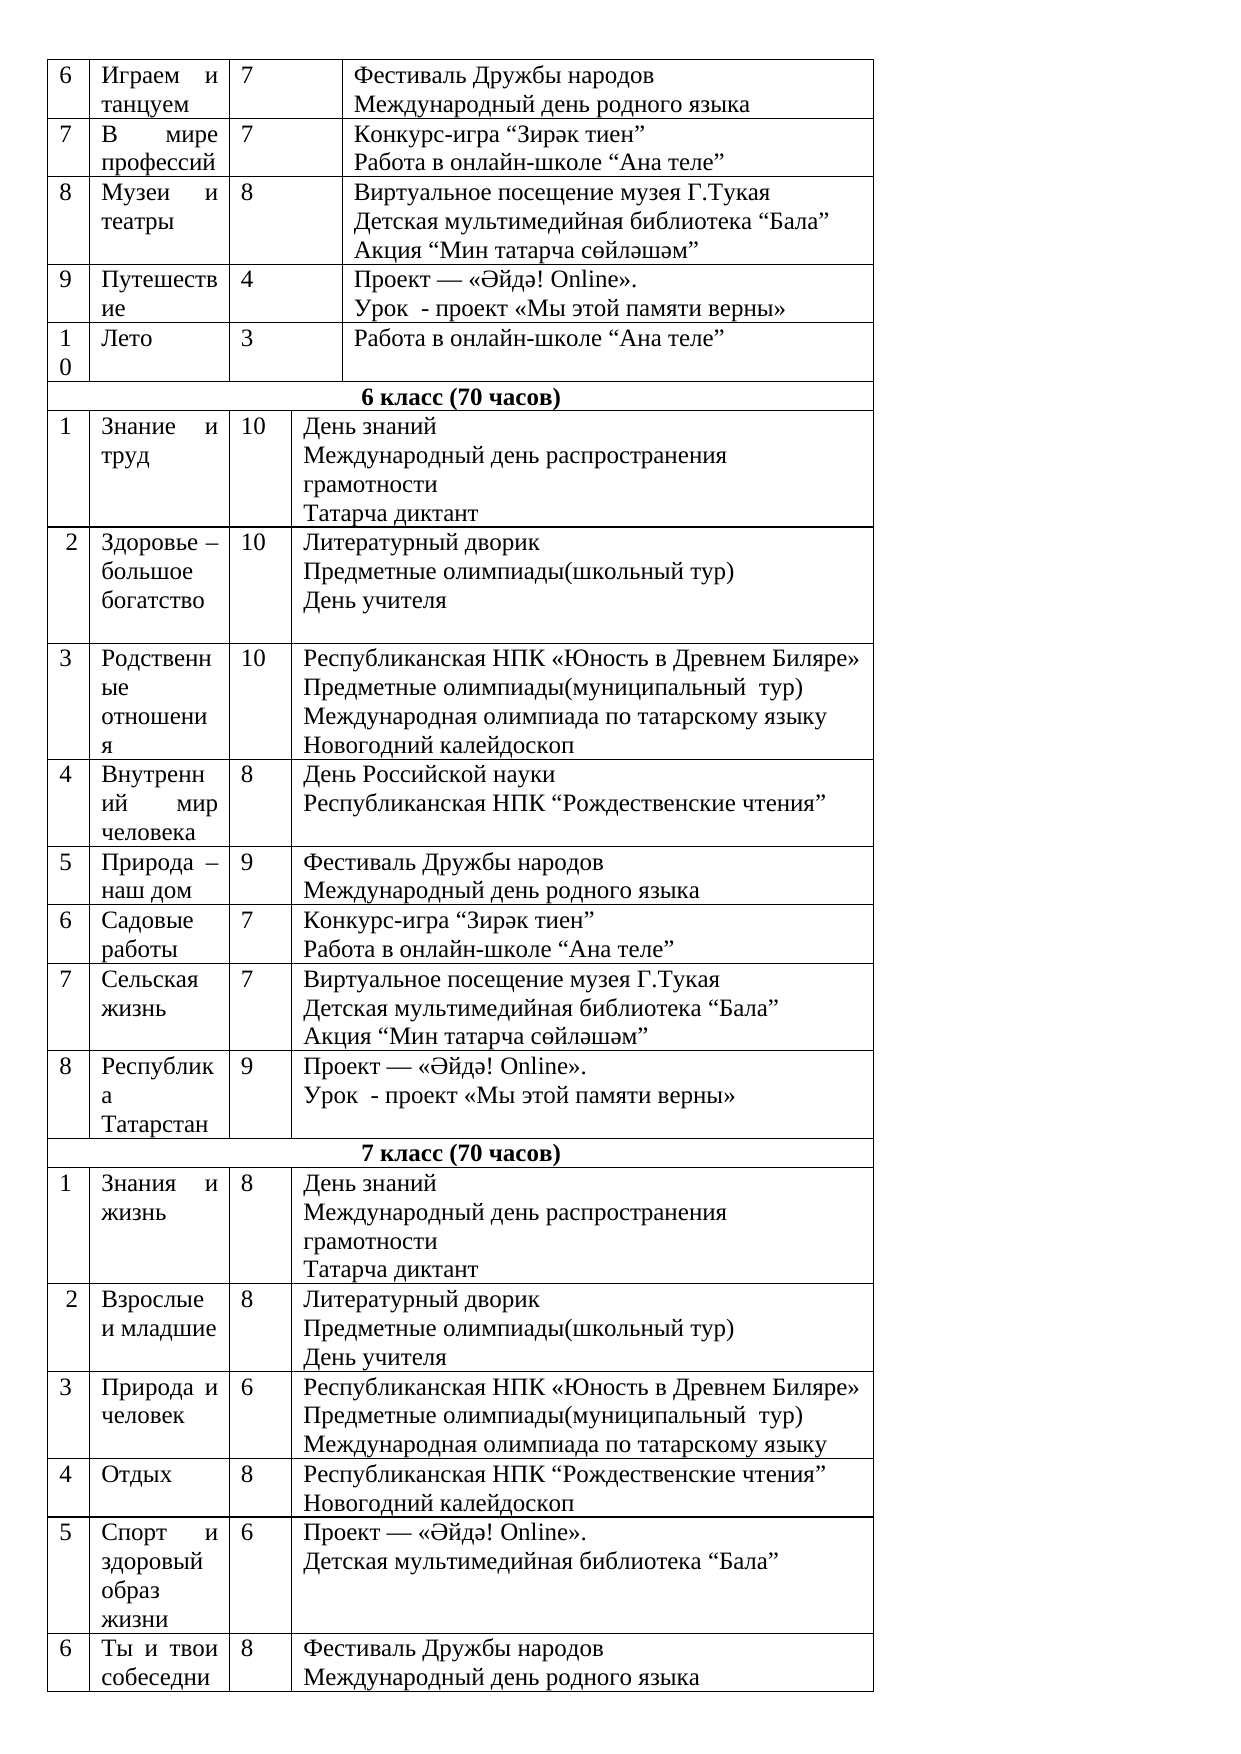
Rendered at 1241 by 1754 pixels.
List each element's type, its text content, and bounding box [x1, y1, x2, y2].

table_cell 2 [48, 1284, 89, 1371]
table_cell Родственные отношения [90, 644, 229, 758]
table_cell Литературный дворик Предметные олимпиады(школьный тур) День учителя [292, 1284, 873, 1371]
table_cell 8 [230, 1168, 291, 1283]
table_cell 6 [230, 1518, 291, 1632]
table_cell Взрослые и младшие [90, 1284, 229, 1371]
table_cell Проект — «Әйдә! Online». Детская мультимедийная библиотека “Бала” [292, 1518, 873, 1632]
table_cell 8 [48, 1051, 89, 1137]
table_cell 4 [48, 1459, 89, 1516]
table_cell Музеи и театры [90, 177, 229, 263]
table_cell День Российской науки Республиканская НПК “Рождественские чтения” [292, 760, 873, 846]
table_cell Садовые работы [90, 905, 229, 963]
table_cell Здоровье – большое богатство [90, 528, 229, 642]
table_cell Сельская жизнь [90, 964, 229, 1050]
table_cell Работа в онлайн-школе “Ана теле” [343, 323, 873, 381]
table_cell 7 [230, 119, 342, 176]
table_cell 6 [48, 60, 89, 118]
table_cell Играем и танцуем [90, 60, 229, 118]
table_cell 1 [48, 1168, 89, 1283]
table_cell Литературный дворик Предметные олимпиады(школьный тур) День учителя [292, 528, 873, 642]
table_cell 8 [230, 177, 342, 263]
table_cell Природа и человек [90, 1372, 229, 1458]
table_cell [292, 1634, 873, 1691]
table_cell 10 [48, 323, 89, 381]
table_cell 9 [230, 1051, 291, 1137]
table_cell 8 [230, 1634, 291, 1691]
table_cell Республика Татарстан [90, 1051, 229, 1137]
table_cell 5 [48, 1518, 89, 1632]
table_cell 8 [230, 760, 291, 846]
table_cell Отдых [90, 1459, 229, 1516]
table_cell 2 [48, 528, 89, 642]
table_cell 7 [48, 119, 89, 176]
table_cell Природа – наш дом [90, 847, 229, 904]
table_cell 1 [48, 411, 89, 526]
table_cell 7 [230, 905, 291, 963]
table_cell 7 класс (70 часов) [48, 1139, 873, 1167]
table_cell 5 [48, 847, 89, 904]
table_cell Виртуальное посещение музея Г.Тукая Детская мультимедийная библиотека “Бала” Акция “Мин татарча сөйләшәм” [343, 177, 873, 263]
table_cell 7 [230, 60, 342, 118]
table_cell Знание и труд [90, 411, 229, 526]
table_cell День знаний Международный день распространения грамотности Татарча диктант [292, 411, 873, 526]
table_cell 8 [230, 1284, 291, 1371]
table_cell 9 [48, 265, 89, 322]
table_cell В мире профессий [90, 119, 229, 176]
table_cell Знания и жизнь [90, 1168, 229, 1283]
table_cell 3 [48, 644, 89, 758]
table_cell Лето [90, 323, 229, 381]
table_cell 4 [48, 760, 89, 846]
table_cell 3 [48, 1372, 89, 1458]
table_cell Конкурс-игра “Зирәк тиен” Работа в онлайн-школе “Ана теле” [343, 119, 873, 176]
table_cell Фестиваль Дружбы народов Международный день родного языка [343, 60, 873, 118]
table_cell Республиканская НПК “Рождественские чтения” Новогодний калейдоскоп [292, 1459, 873, 1516]
table_cell 6 класс (70 часов) [48, 382, 873, 410]
table_cell 10 [230, 528, 291, 642]
table_cell 6 [48, 905, 89, 963]
table_cell Конкурс-игра “Зирәк тиен” Работа в онлайн-школе “Ана теле” [292, 905, 873, 963]
table_cell Виртуальное посещение музея Г.Тукая Детская мультимедийная библиотека “Бала” Акция “Мин татарча сөйләшәм” [292, 964, 873, 1050]
table_cell 10 [230, 411, 291, 526]
table_cell 9 [230, 847, 291, 904]
table_cell 4 [230, 265, 342, 322]
table_cell День знаний Международный день распространения грамотности Татарча диктант [292, 1168, 873, 1283]
table_cell 6 [230, 1372, 291, 1458]
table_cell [90, 1634, 229, 1691]
table_cell Внутренний мир человека [90, 760, 229, 846]
table_cell 8 [48, 177, 89, 263]
table_cell Проект — «Әйдә! Online». Урок - проект «Мы этой памяти верны» [343, 265, 873, 322]
table_cell Спорт и здоровый образ жизни [90, 1518, 229, 1632]
table_cell Проект — «Әйдә! Online». Урок - проект «Мы этой памяти верны» [292, 1051, 873, 1137]
table_cell 10 [230, 644, 291, 758]
table_cell 3 [230, 323, 342, 381]
table_cell Путешествие [90, 265, 229, 322]
table_cell Республиканская НПК «Юность в Древнем Биляре» Предметные олимпиады(муниципальный тур) Международная олимпиада по татарскому языку [292, 1372, 873, 1458]
table_cell Республиканская НПК «Юность в Древнем Биляре» Предметные олимпиады(муниципальный тур) Международная олимпиада по татарскому языку Новогодний калейдоскоп [292, 644, 873, 758]
table_cell Фестиваль Дружбы народов Международный день родного языка [292, 847, 873, 904]
table_cell 6 [48, 1634, 89, 1691]
table_cell 8 [230, 1459, 291, 1516]
table_cell 7 [48, 964, 89, 1050]
table_cell 7 [230, 964, 291, 1050]
